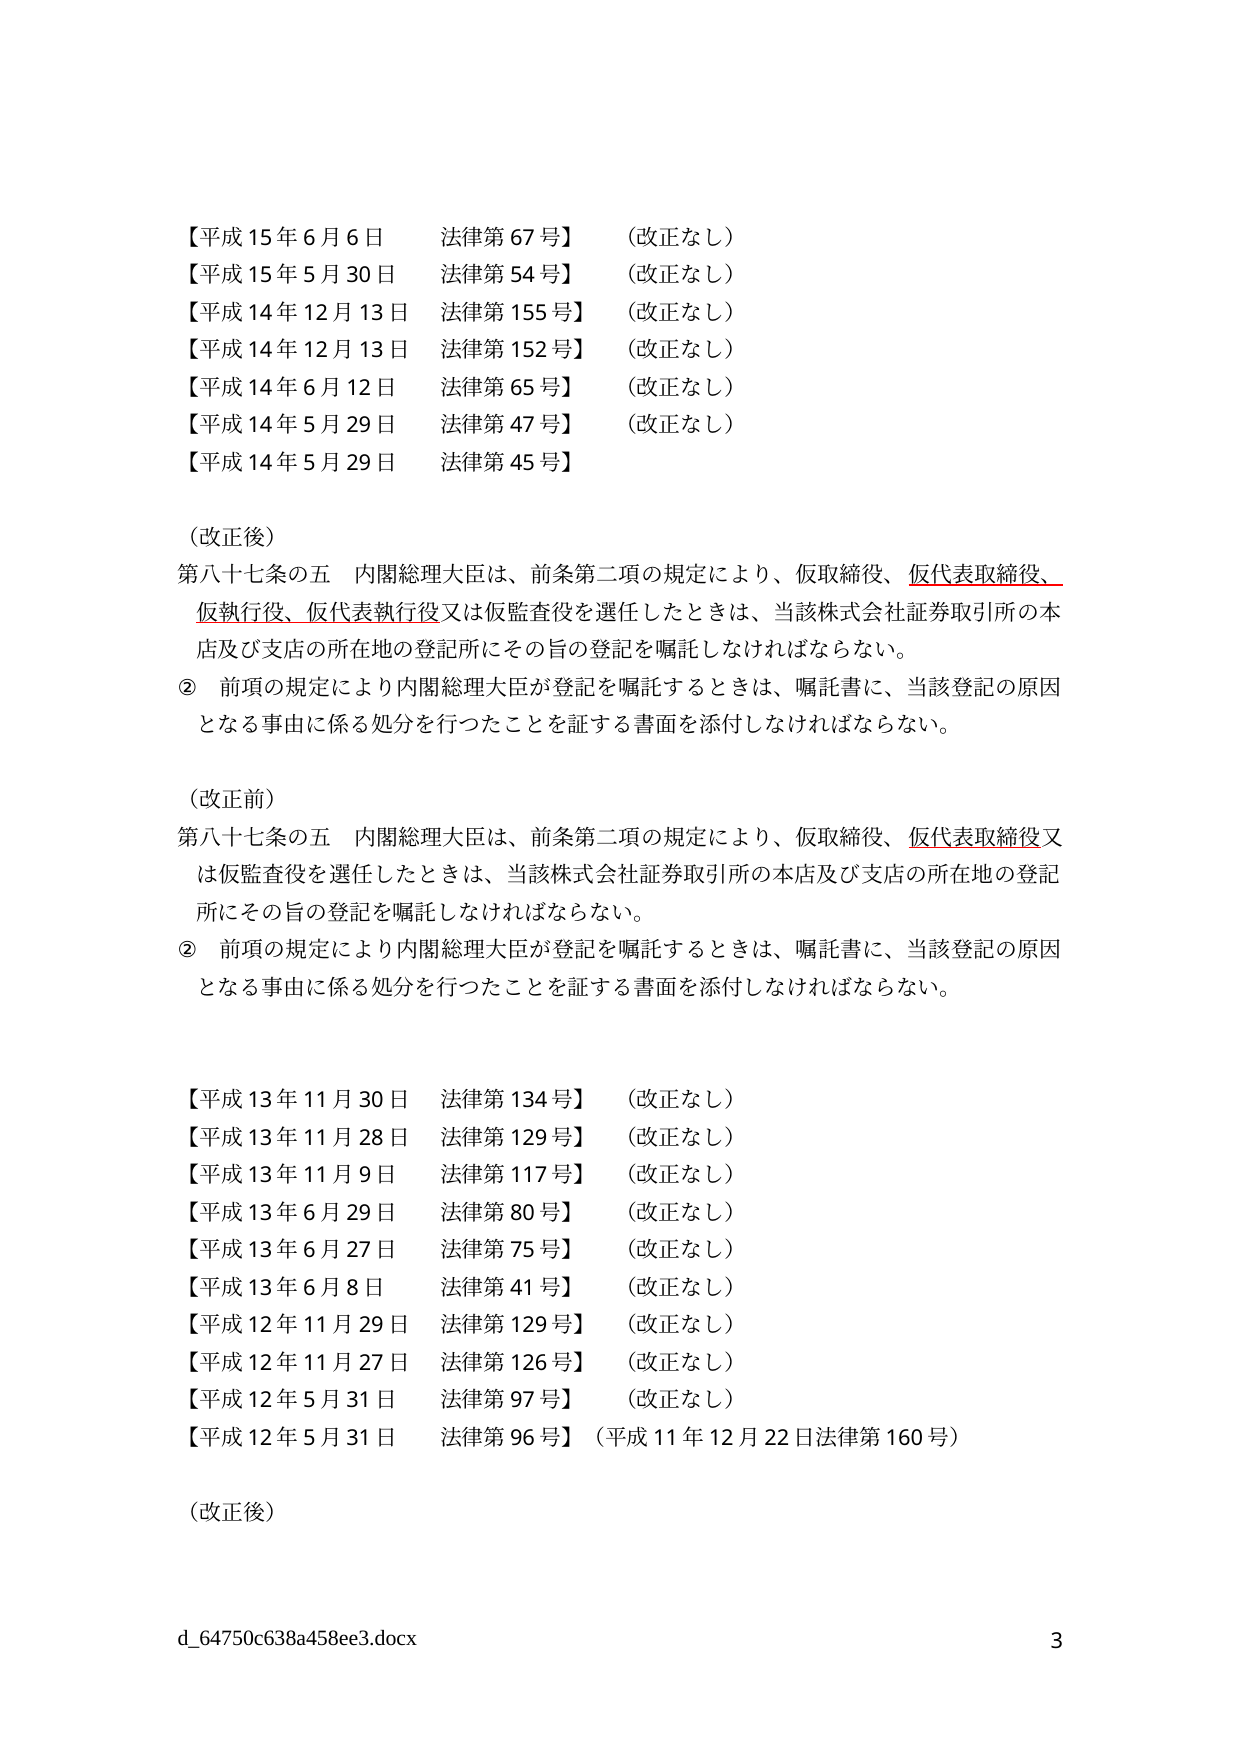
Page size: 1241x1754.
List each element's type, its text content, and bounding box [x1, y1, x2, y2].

text 【平成14年5月29日 法律第45号】 [177, 442, 1063, 479]
text ② 前項の規定により内閣総理大臣が登記を嘱託するときは、嘱託書に、当該登記の原因となる事由に係る処分を行つたことを証する書面を添付しなければならない。 [177, 667, 1063, 742]
text 【平成13年11月28日 法律第129号】 （改正なし） [177, 1117, 1063, 1154]
text 【平成13年11月30日 法律第134号】 （改正なし） [177, 1079, 1063, 1117]
text （改正前） [177, 779, 1063, 817]
text 【平成14年6月12日 法律第65号】 （改正なし） [177, 367, 1063, 404]
text 【平成12年11月29日 法律第129号】 （改正なし） [177, 1304, 1063, 1342]
text 【平成14年5月29日 法律第47号】 （改正なし） [177, 404, 1063, 442]
text ② 前項の規定により内閣総理大臣が登記を嘱託するときは、嘱託書に、当該登記の原因となる事由に係る処分を行つたことを証する書面を添付しなければならない。 [177, 929, 1063, 1004]
text 【平成12年5月31日 法律第97号】 （改正なし） [177, 1379, 1063, 1417]
text 【平成13年11月9日 法律第117号】 （改正なし） [177, 1154, 1063, 1192]
text 第八十七条の五 内閣総理大臣は、前条第二項の規定により、仮取締役、仮代表取締役又は仮監査役を選任したときは、当該株式会社証券取引所の本店及び支店の所在地の登記所にその旨の登記を嘱託しなければならない。 [177, 817, 1063, 929]
text 【平成15年6月6日 法律第67号】 （改正なし） [177, 217, 1063, 254]
text 【平成12年11月27日 法律第126号】 （改正なし） [177, 1342, 1063, 1379]
text （改正後） [177, 1492, 1063, 1529]
text 【平成13年6月8日 法律第41号】 （改正なし） [177, 1267, 1063, 1304]
text 【平成13年6月29日 法律第80号】 （改正なし） [177, 1192, 1063, 1229]
text 第八十七条の五 内閣総理大臣は、前条第二項の規定により、仮取締役、仮代表取締役、仮執行役、仮代表執行役又は仮監査役を選任したときは、当該株式会社証券取引所の本店及び支店の所在地の登記所にその旨の登記を嘱託しなければならない。 [177, 554, 1063, 667]
text 【平成14年12月13日 法律第155号】 （改正なし） [177, 292, 1063, 329]
text （改正後） [177, 517, 1063, 554]
text 【平成14年12月13日 法律第152号】 （改正なし） [177, 329, 1063, 367]
text 【平成12年5月31日 法律第96号】（平成11年12月22日法律第160号） [177, 1417, 1063, 1454]
text 【平成15年5月30日 法律第54号】 （改正なし） [177, 254, 1063, 292]
text 【平成13年6月27日 法律第75号】 （改正なし） [177, 1229, 1063, 1267]
